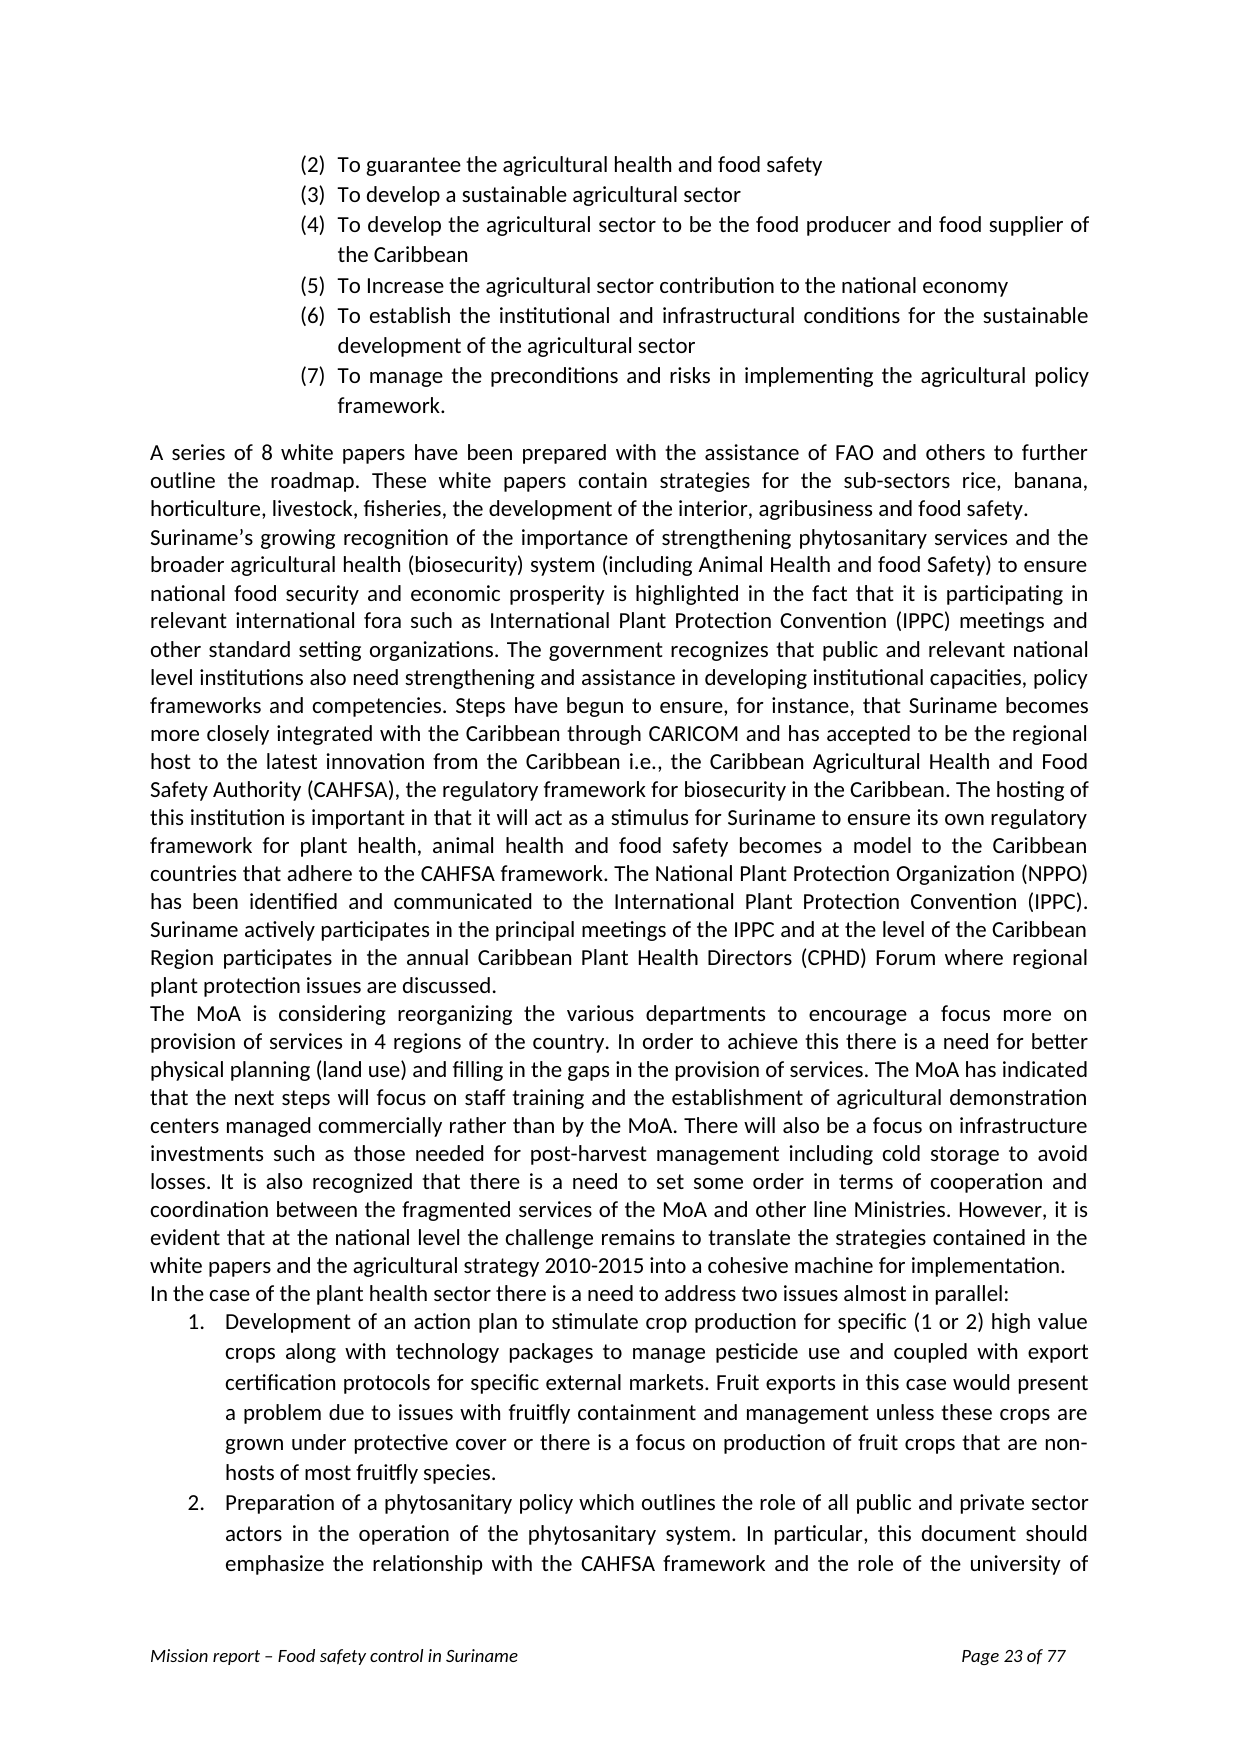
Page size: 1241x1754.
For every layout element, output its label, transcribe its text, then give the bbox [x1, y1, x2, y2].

list To guarantee the agricultural health and food safety [300, 150, 1090, 178]
list To Increase the agricultural sector contribution to the national economy [300, 271, 1090, 299]
list Development of an action plan to stimulate crop production for specific (1 or 2) high value crops along with technology packages to manage pesticide use and coupled with export certification protocols for specific external markets. Fruit exports in this case would present a problem due to issues with fruitfly containment and management unless these crops are grown under protective cover or there is a focus on production of fruit crops that are non-hosts of most fruitfly species. [187, 1307, 1090, 1486]
text Suriname’s growing recognition of the importance of strengthening phytosanitary services and the broader agricultural health (biosecurity) system (including Animal Health and food Safety) to ensure national food security and economic prosperity is highlighted in the fact that it is participating in relevant international fora such as International Plant Protection Convention (IPPC) meetings and other standard setting organizations. The government recognizes that public and relevant national level institutions also need strengthening and assistance in developing institutional capacities, policy frameworks and competencies. Steps have begun to ensure, for instance, that Suriname becomes more closely integrated with the Caribbean through CARICOM and has accepted to be the regional host to the latest innovation from the Caribbean i.e., the Caribbean Agricultural Health and Food Safety Authority (CAHFSA), the regulatory framework for biosecurity in the Caribbean. The hosting of this institution is important in that it will act as a stimulus for Suriname to ensure its own regulatory framework for plant health, animal health and food safety becomes a model to the Caribbean countries that adhere to the CAHFSA framework. The National Plant Protection Organization (NPPO) has been identified and communicated to the International Plant Protection Convention (IPPC). Suriname actively participates in the principal meetings of the IPPC and at the level of the Caribbean Region participates in the annual Caribbean Plant Health Directors (CPHD) Forum where regional plant protection issues are discussed. [150, 523, 1090, 999]
list To establish the institutional and infrastructural conditions for the sustainable development of the agricultural sector [300, 301, 1090, 359]
list To develop a sustainable agricultural sector [300, 180, 1090, 208]
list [187, 1488, 1090, 1577]
text A series of 8 white papers have been prepared with the assistance of FAO and others to further outline the roadmap. These white papers contain strategies for the sub-sectors rice, banana, horticulture, livestock, fisheries, the development of the interior, agribusiness and food safety. [150, 438, 1090, 523]
text The MoA is considering reorganizing the various departments to encourage a focus more on provision of services in 4 regions of the country. In order to achieve this there is a need for better physical planning (land use) and filling in the gaps in the provision of services. The MoA has indicated that the next steps will focus on staff training and the establishment of agricultural demonstration centers managed commercially rather than by the MoA. There will also be a focus on infrastructure investments such as those needed for post-harvest management including cold storage to avoid losses. It is also recognized that there is a need to set some order in terms of cooperation and coordination between the fragmented services of the MoA and other line Ministries. However, it is evident that at the national level the challenge remains to translate the strategies contained in the white papers and the agricultural strategy 2010-2015 into a cohesive machine for implementation. [150, 999, 1090, 1279]
text In the case of the plant health sector there is a need to address two issues almost in parallel: [150, 1279, 1090, 1307]
list To develop the agricultural sector to be the food producer and food supplier of the Caribbean [300, 210, 1090, 269]
list To manage the preconditions and risks in implementing the agricultural policy framework. [300, 361, 1090, 420]
